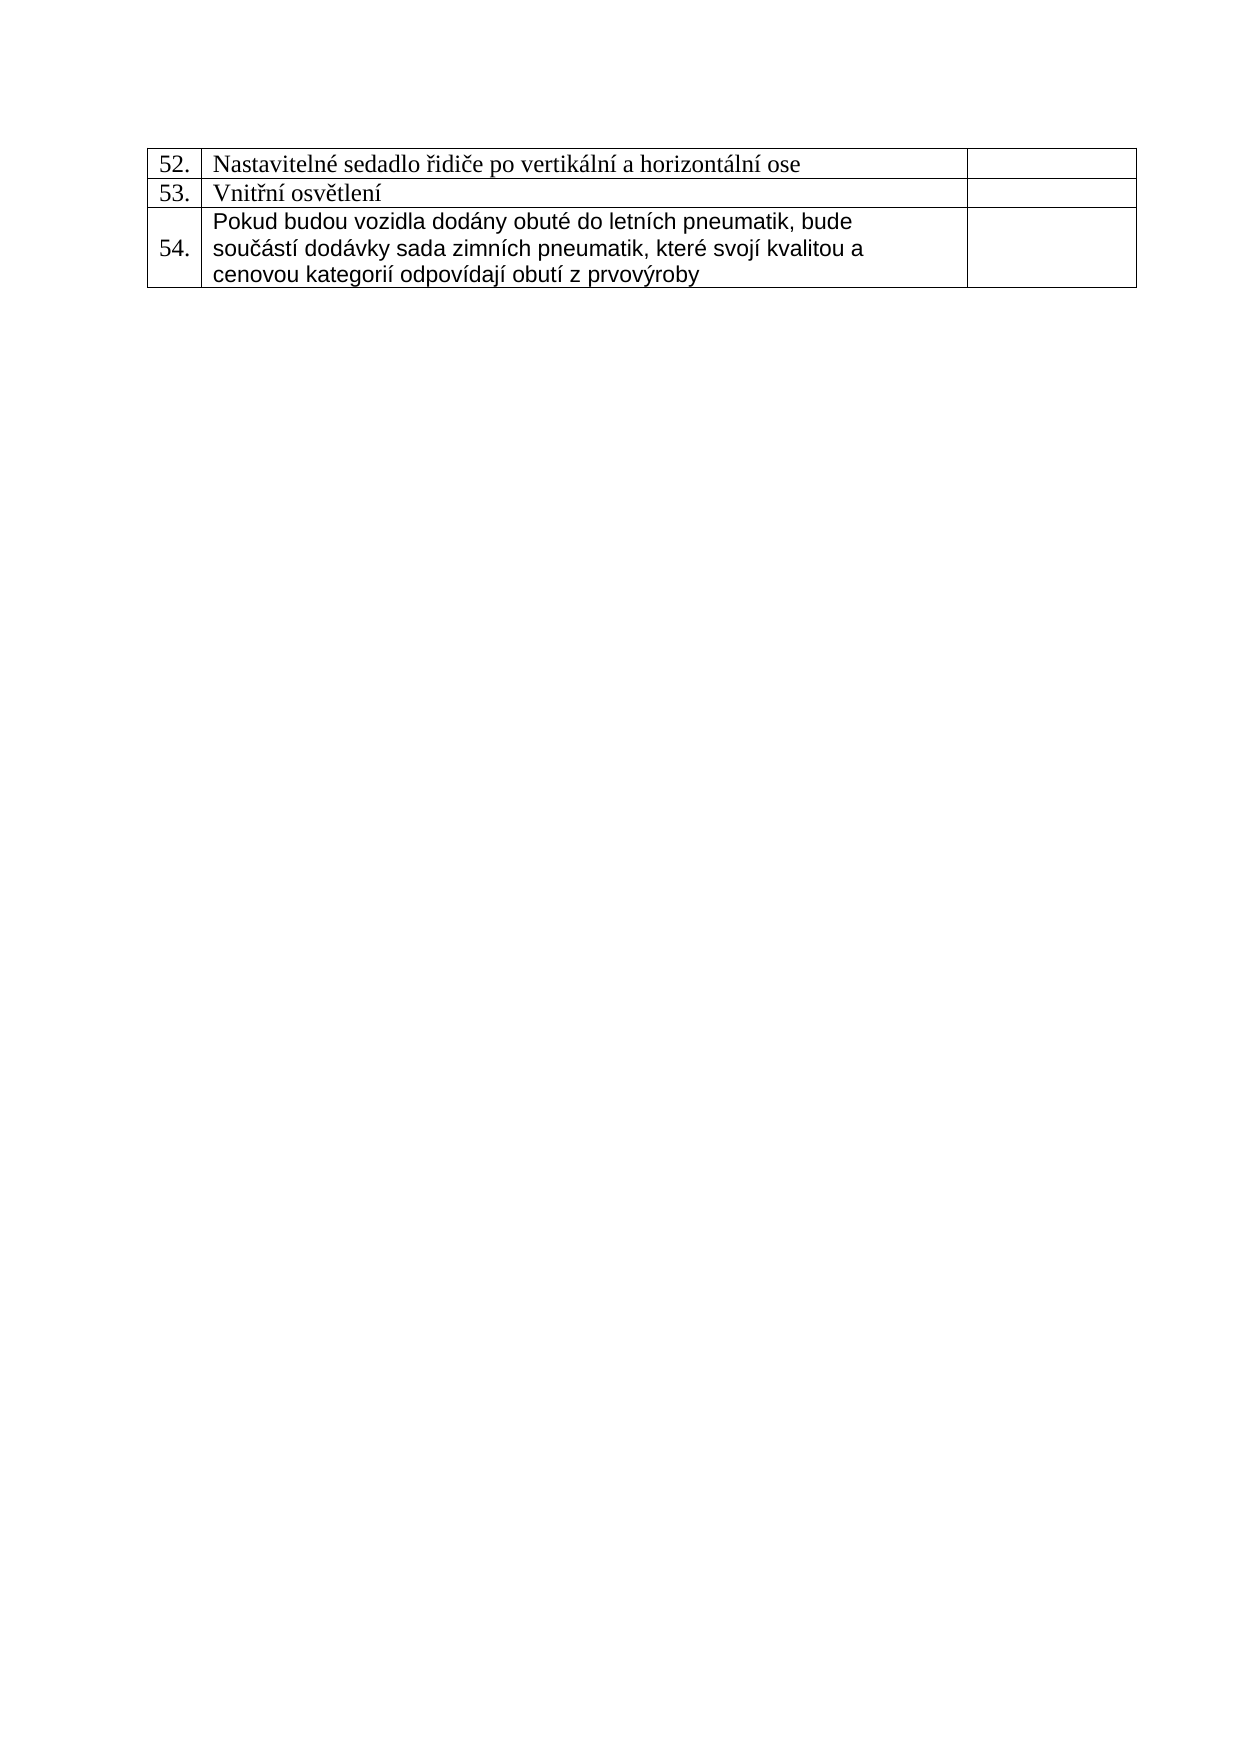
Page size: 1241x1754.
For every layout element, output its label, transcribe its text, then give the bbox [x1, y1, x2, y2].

table_cell Vnitřní osvětlení [202, 179, 967, 207]
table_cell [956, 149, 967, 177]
table_cell 54. [148, 208, 201, 287]
table_cell [1125, 149, 1136, 177]
table_cell [968, 208, 1136, 287]
table_cell Pokud budou vozidla dodány obuté do letních pneumatik, bude součástí dodávky sada zimních pneumatik, které svojí kvalitou a cenovou kategorií odpovídají obutí z prvovýroby [202, 208, 967, 287]
table_cell [968, 149, 979, 177]
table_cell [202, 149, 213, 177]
table_cell 53. [148, 179, 201, 207]
table_cell [968, 179, 1136, 207]
